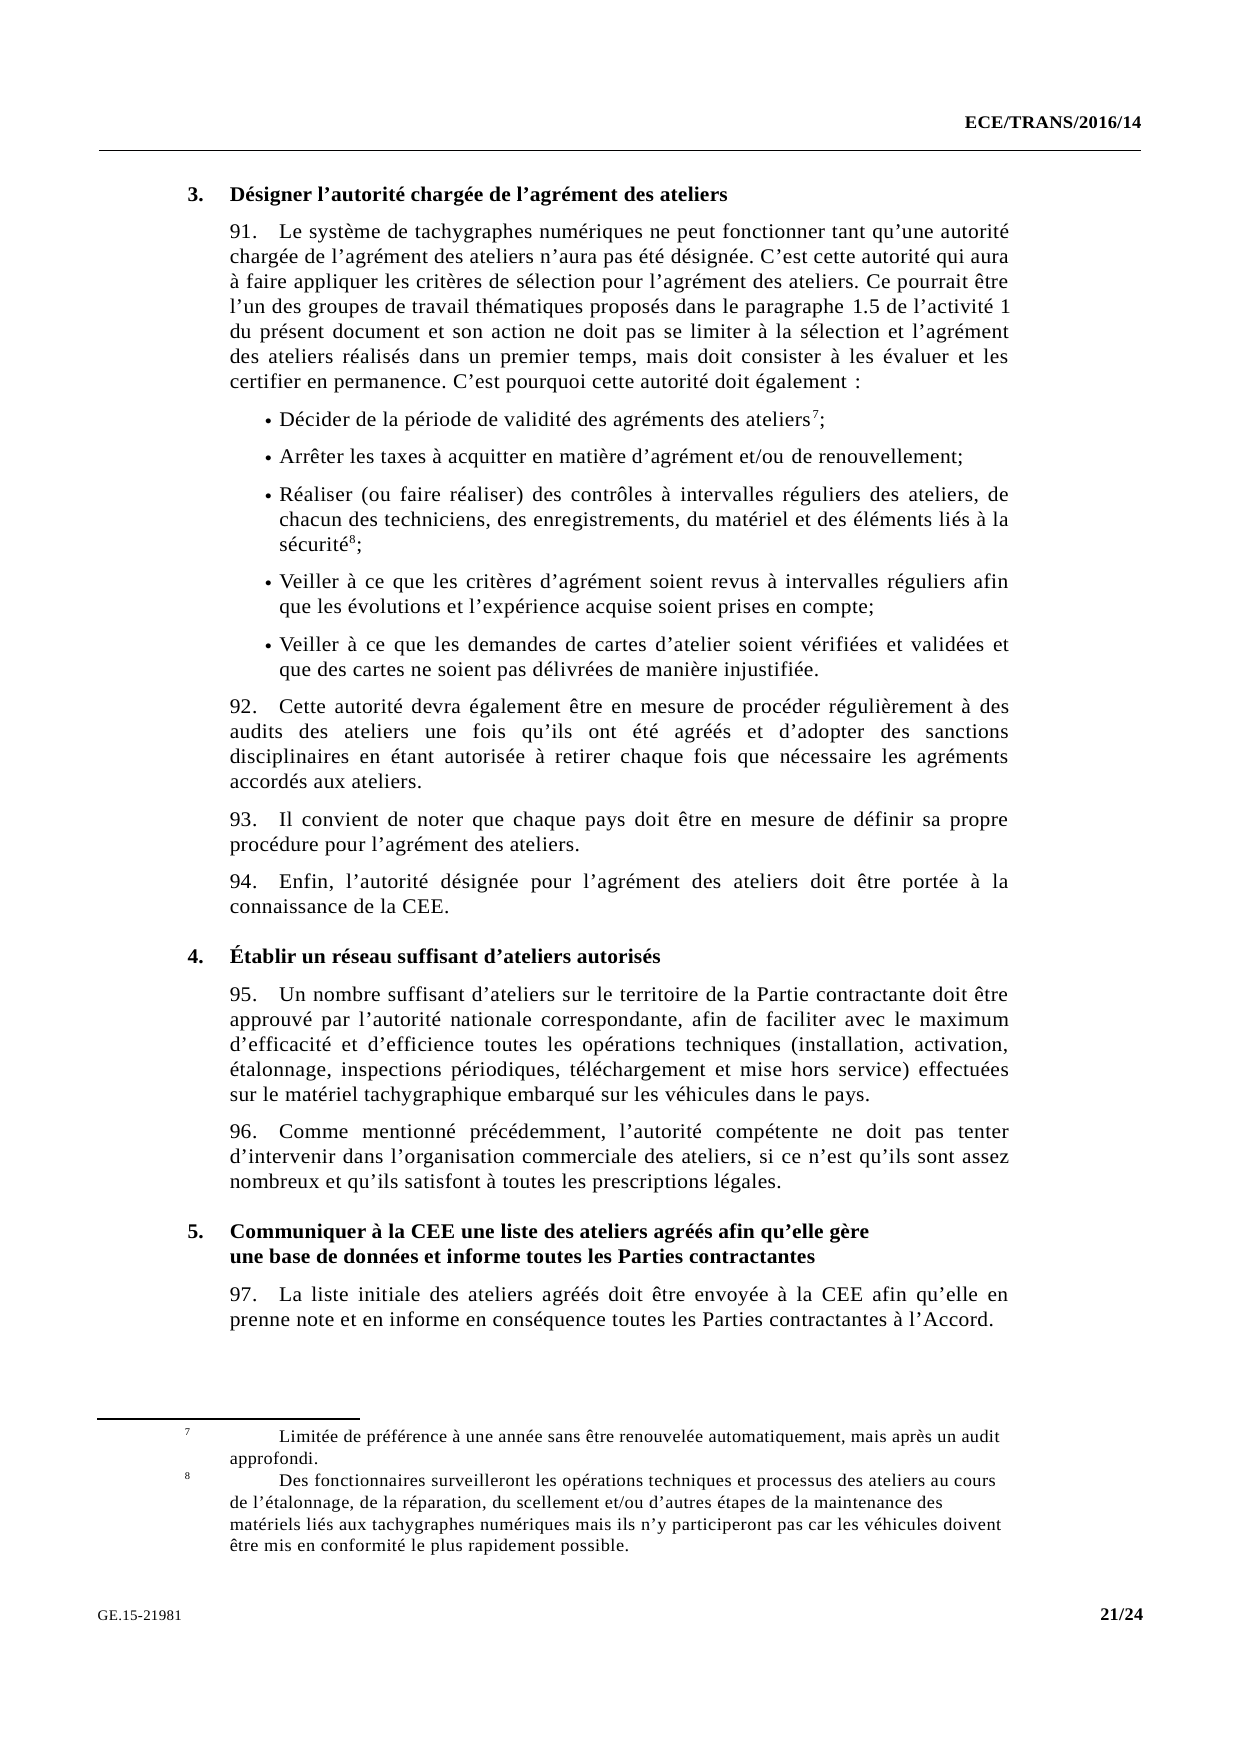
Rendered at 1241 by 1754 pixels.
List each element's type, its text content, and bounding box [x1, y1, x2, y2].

text 92. Cette autorité devra également être en mesure de procéder régulièrement à des audits des ateliers une fois qu’ils ont été agréés et d’adopter des sanctions disciplinaires en étant autorisée à retirer chaque fois que nécessaire les agréments accordés aux ateliers. [229, 694, 1011, 794]
text 97. La liste initiale des ateliers agréés doit être envoyée à la CEE afin qu’elle en prenne note et en informe en conséquence toutes les Parties contractantes à l’Accord. [229, 1281, 1011, 1331]
text 94. Enfin, l’autorité désignée pour l’agrément des ateliers doit être portée à la connaissance de la CEE. [229, 869, 1011, 919]
text 93. Il convient de noter que chaque pays doit être en mesure de définir sa propre procédure pour l’agrément des ateliers. [229, 806, 1011, 856]
text 3. Désigner l’autorité chargée de l’agrément des ateliers [97, 181, 1011, 206]
text Réaliser (ou faire réaliser) des contrôles à intervalles réguliers des ateliers, de chacun des techniciens, des enregistrements, du matériel et des éléments liés à la sécurité; [266, 481, 1011, 556]
text Veiller à ce que les critères d’agrément soient revus à intervalles réguliers afin que les évolutions et l’expérience acquise soient prises en compte; [266, 569, 1011, 619]
text 4. Établir un réseau suffisant d’ateliers autorisés [97, 944, 1011, 969]
text 96. Comme mentionné précédemment, l’autorité compétente ne doit pas tenter d’intervenir dans l’organisation commerciale des ateliers, si ce n’est qu’ils sont assez nombreux et qu’ils satisfont à toutes les prescriptions légales. [229, 1119, 1011, 1194]
text 91. Le système de tachygraphes numériques ne peut fonctionner tant qu’une autorité chargée de l’agrément des ateliers n’aura pas été désignée. C’est cette autorité qui aura à faire appliquer les critères de sélection pour l’agrément des ateliers. Ce pourrait être l’un des groupes de travail thématiques proposés dans le paragraphe 1.5 de l’activité 1 du présent document et son action ne doit pas se limiter à la sélection et l’agrément des ateliers réalisés dans un premier temps, mais doit consister à les évaluer et les certifier en permanence. C’est pourquoi cette autorité doit également : [229, 219, 1011, 394]
text 95. Un nombre suffisant d’ateliers sur le territoire de la Partie contractante doit être approuvé par l’autorité nationale correspondante, afin de faciliter avec le maximum d’efficacité et d’efficience toutes les opérations techniques (installation, activation, étalonnage, inspections périodiques, téléchargement et mise hors service) effectuées sur le matériel tachygraphique embarqué sur les véhicules dans le pays. [229, 981, 1011, 1106]
text 5. Communiquer à la CEE une liste des ateliers agréés afin qu’elle gère une base de données et informe toutes les Parties contractantes [97, 1219, 1011, 1269]
text Arrêter les taxes à acquitter en matière d’agrément et/ou de renouvellement; [266, 444, 1011, 469]
text Décider de la période de validité des agréments des ateliers; [266, 406, 1011, 431]
text Veiller à ce que les demandes de cartes d’atelier soient vérifiées et validées et que des cartes ne soient pas délivrées de manière injustifiée. [266, 631, 1011, 681]
